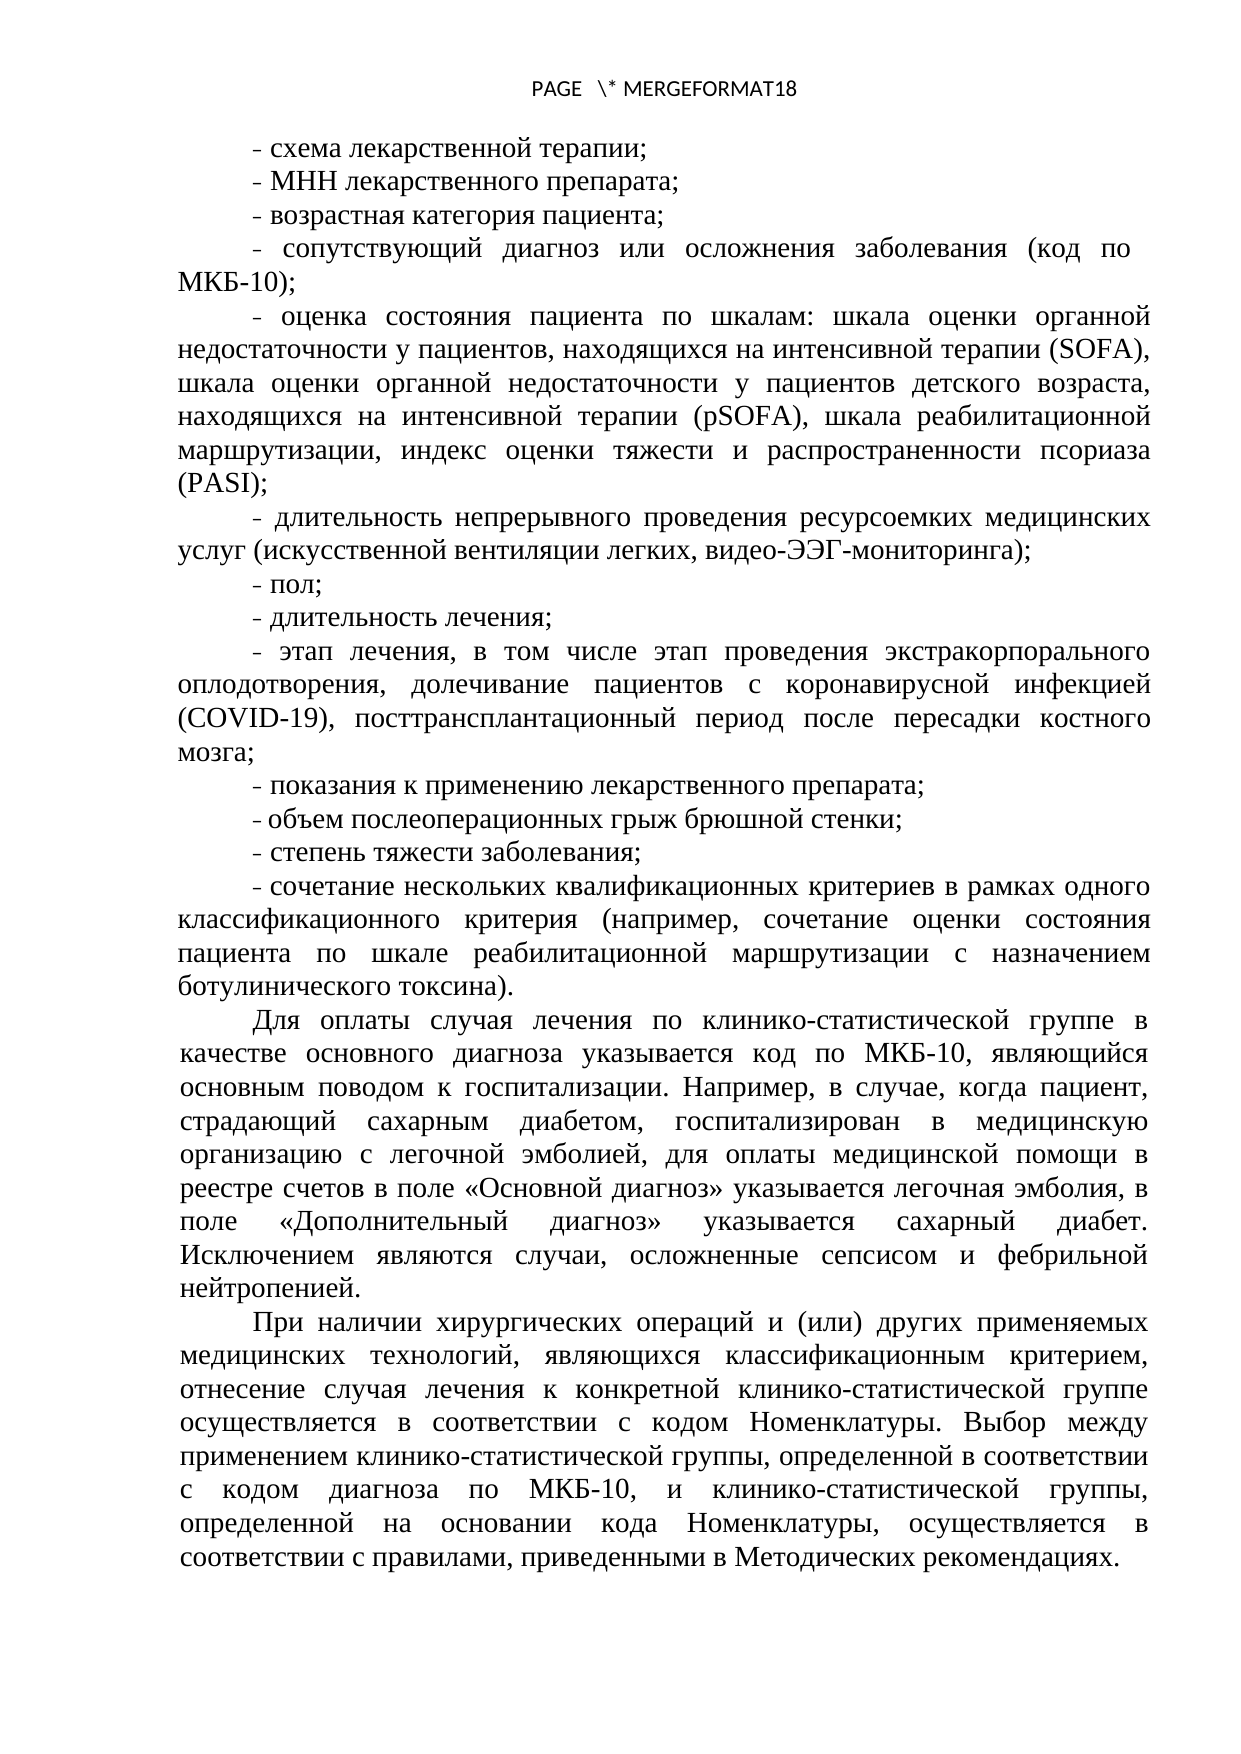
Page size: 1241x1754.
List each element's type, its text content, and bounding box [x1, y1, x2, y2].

text – МНН лекарственного препарата; [177, 163, 1152, 197]
text – пол; [177, 566, 1152, 599]
text – показания к применению лекарственного препарата; [177, 767, 1152, 801]
text – оценка состояния пациента по шкалам: шкала оценки органной недостаточности у пациентов, находящихся на интенсивной терапии (SOFA), шкала оценки органной недостаточности у пациентов детского возраста, находящихся на интенсивной терапии (pSOFA), шкала реабилитационной маршрутизации, индекс оценки тяжести и распространенности псориаза (PASI); [177, 298, 1152, 499]
text – возрастная категория пациента; [177, 197, 1152, 231]
text – длительность непрерывного проведения ресурсоемких медицинских услуг (искусственной вентиляции легких, видео-ЭЭГ-мониторинга); [177, 499, 1152, 566]
text – сопутствующий диагноз или осложнения заболевания (код по МКБ-10); [177, 231, 1152, 298]
text – этап лечения, в том числе этап проведения экстракорпорального оплодотворения, долечивание пациентов с коронавирусной инфекцией (COVID-19), посттрансплантационный период после пересадки костного мозга; [177, 633, 1152, 767]
text – объем послеоперационных грыж брюшной стенки; [177, 801, 1152, 834]
text – степень тяжести заболевания; [177, 834, 1152, 868]
text – сочетание нескольких квалификационных критериев в рамках одного классификационного критерия (например, сочетание оценки состояния пациента по шкале реабилитационной маршрутизации с назначением ботулинического токсина). [177, 868, 1152, 1002]
text Для оплаты случая лечения по клинико-статистической группе в качестве основного диагноза указывается код по МКБ-10, являющийся основным поводом к госпитализации. Например, в случае, когда пациент, страдающий сахарным диабетом, госпитализирован в медицинскую организацию с легочной эмболией, для оплаты медицинской помощи в реестре счетов в поле «Основной диагноз» указывается легочная эмболия, в поле «Дополнительный диагноз» указывается сахарный диабет. Исключением являются случаи, осложненные сепсисом и фебрильной нейтропенией. [179, 1002, 1149, 1304]
text При наличии хирургических операций и (или) других применяемых медицинских технологий, являющихся классификационным критерием, отнесение случая лечения к конкретной клинико-статистической группе осуществляется в соответствии с кодом Номенклатуры. Выбор между применением клинико-статистической группы, определенной в соответствии с кодом диагноза по МКБ-10, и клинико-статистической группы, определенной на основании кода Номенклатуры, осуществляется в соответствии с правилами, приведенными в Методических рекомендациях. [179, 1304, 1149, 1572]
text – длительность лечения; [177, 599, 1152, 633]
text – схема лекарственной терапии; [177, 130, 1152, 163]
